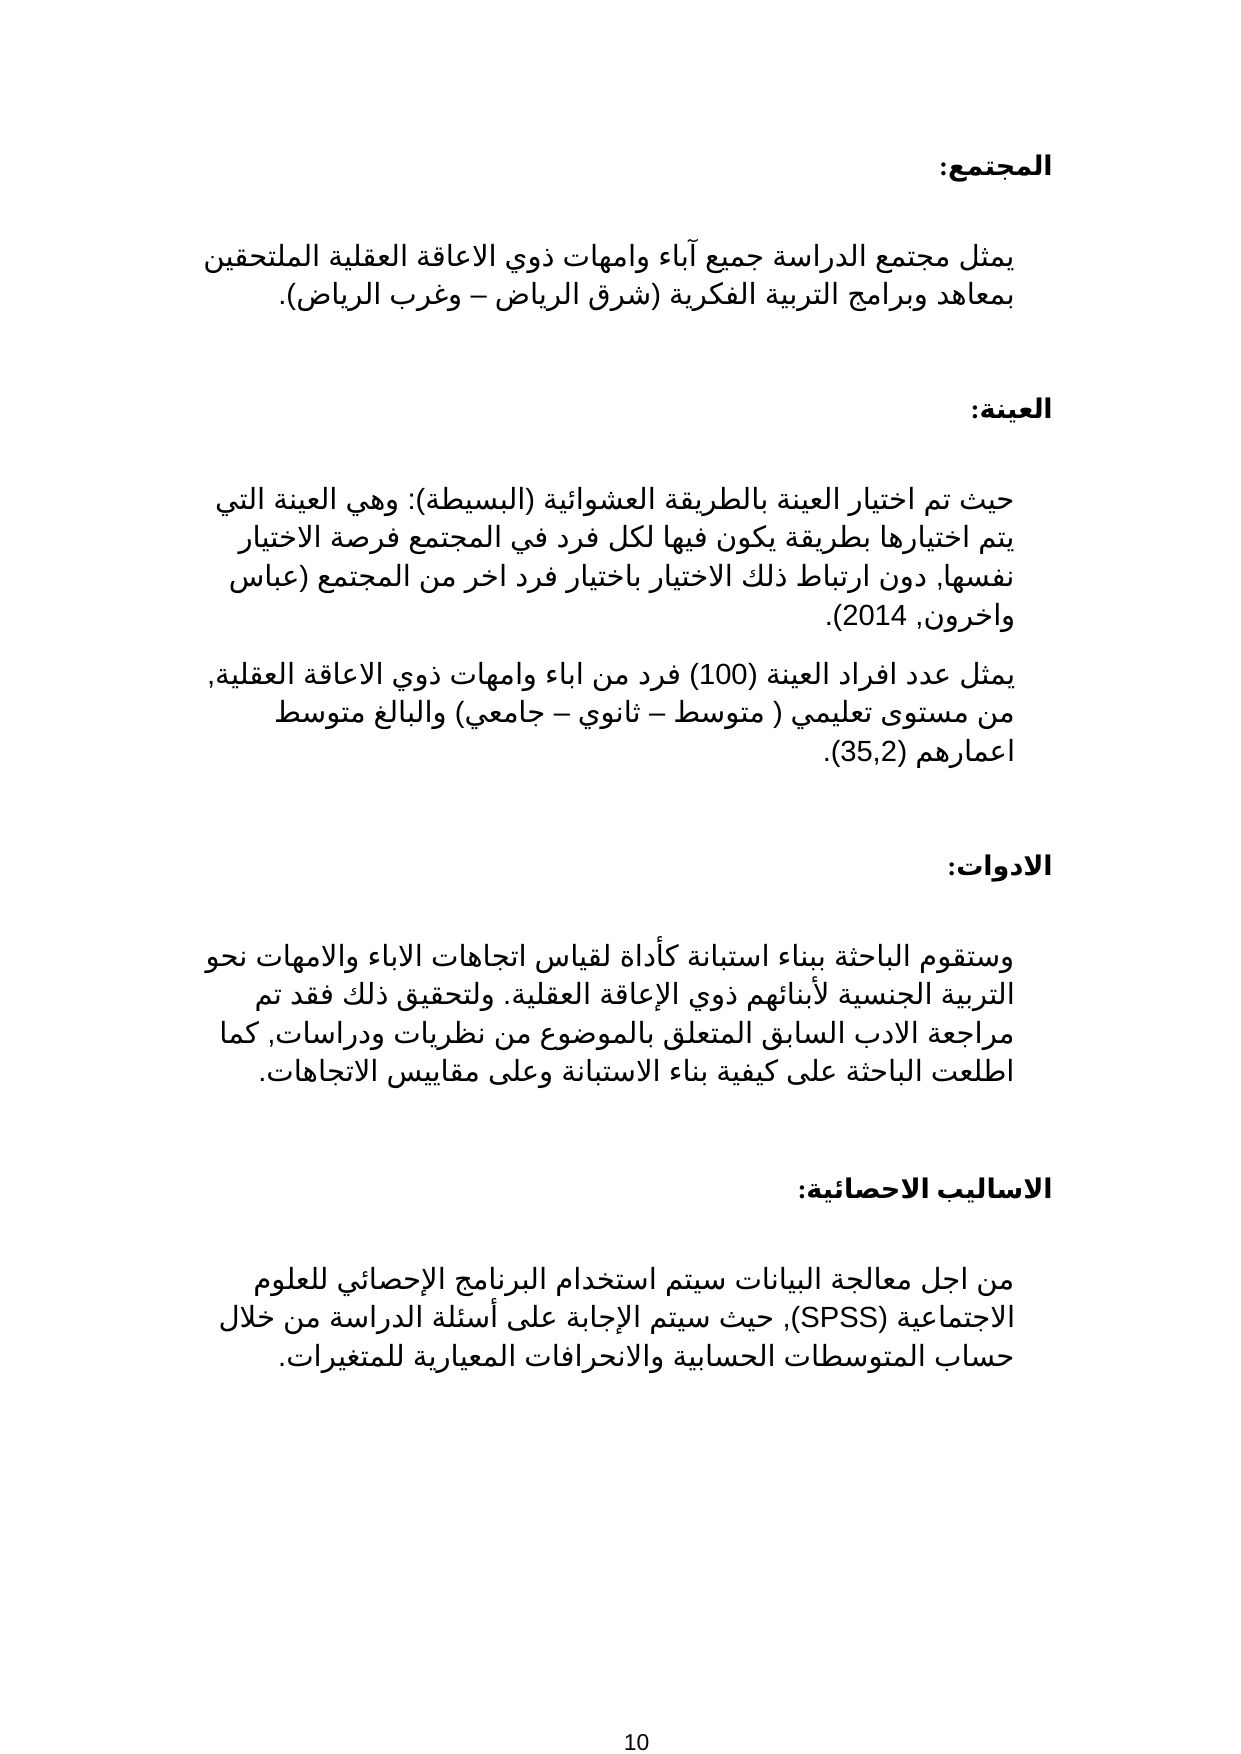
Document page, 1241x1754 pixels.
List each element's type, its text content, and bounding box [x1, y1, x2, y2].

text يمثل مجتمع الدراسة جميع آباء وامهات ذوي الاعاقة العقلية الملتحقين بمعاهد وبرامج التربية الفكرية (شرق الرياض – وغرب الرياض). [187, 239, 1015, 311]
text يمثل عدد افراد العينة (100) فرد من اباء وامهات ذوي الاعاقة العقلية, من مستوى تعليمي ( متوسط – ثانوي – جامعي) والبالغ متوسط اعمارهم (35,2). [187, 657, 1015, 768]
subtitle العينة: [187, 393, 1053, 424]
subtitle الاساليب الاحصائية: [187, 1173, 1053, 1204]
text وستقوم الباحثة ببناء استبانة كأداة لقياس اتجاهات الاباء والامهات نحو التربية الجنسية لأبنائهم ذوي الإعاقة العقلية. ولتحقيق ذلك فقد تم مراجعة الادب السابق المتعلق بالموضوع من نظريات ودراسات, كما اطلعت الباحثة على كيفية بناء الاستبانة وعلى مقاييس الاتجاهات. [187, 939, 1015, 1088]
text حيث تم اختيار العينة بالطريقة العشوائية (البسيطة): وهي العينة التي يتم اختيارها بطريقة يكون فيها لكل فرد في المجتمع فرصة الاختيار نفسها, دون ارتباط ذلك الاختيار باختيار فرد اخر من المجتمع (عباس واخرون, 2014). [187, 482, 1015, 631]
subtitle المجتمع: [187, 150, 1053, 181]
subtitle الادوات: [187, 850, 1053, 881]
text من اجل معالجة البيانات سيتم استخدام البرنامج الإحصائي للعلوم الاجتماعية (SPSS), حيث سيتم الإجابة على أسئلة الدراسة من خلال حساب المتوسطات الحسابية والانحرافات المعيارية للمتغيرات. [187, 1262, 1015, 1372]
